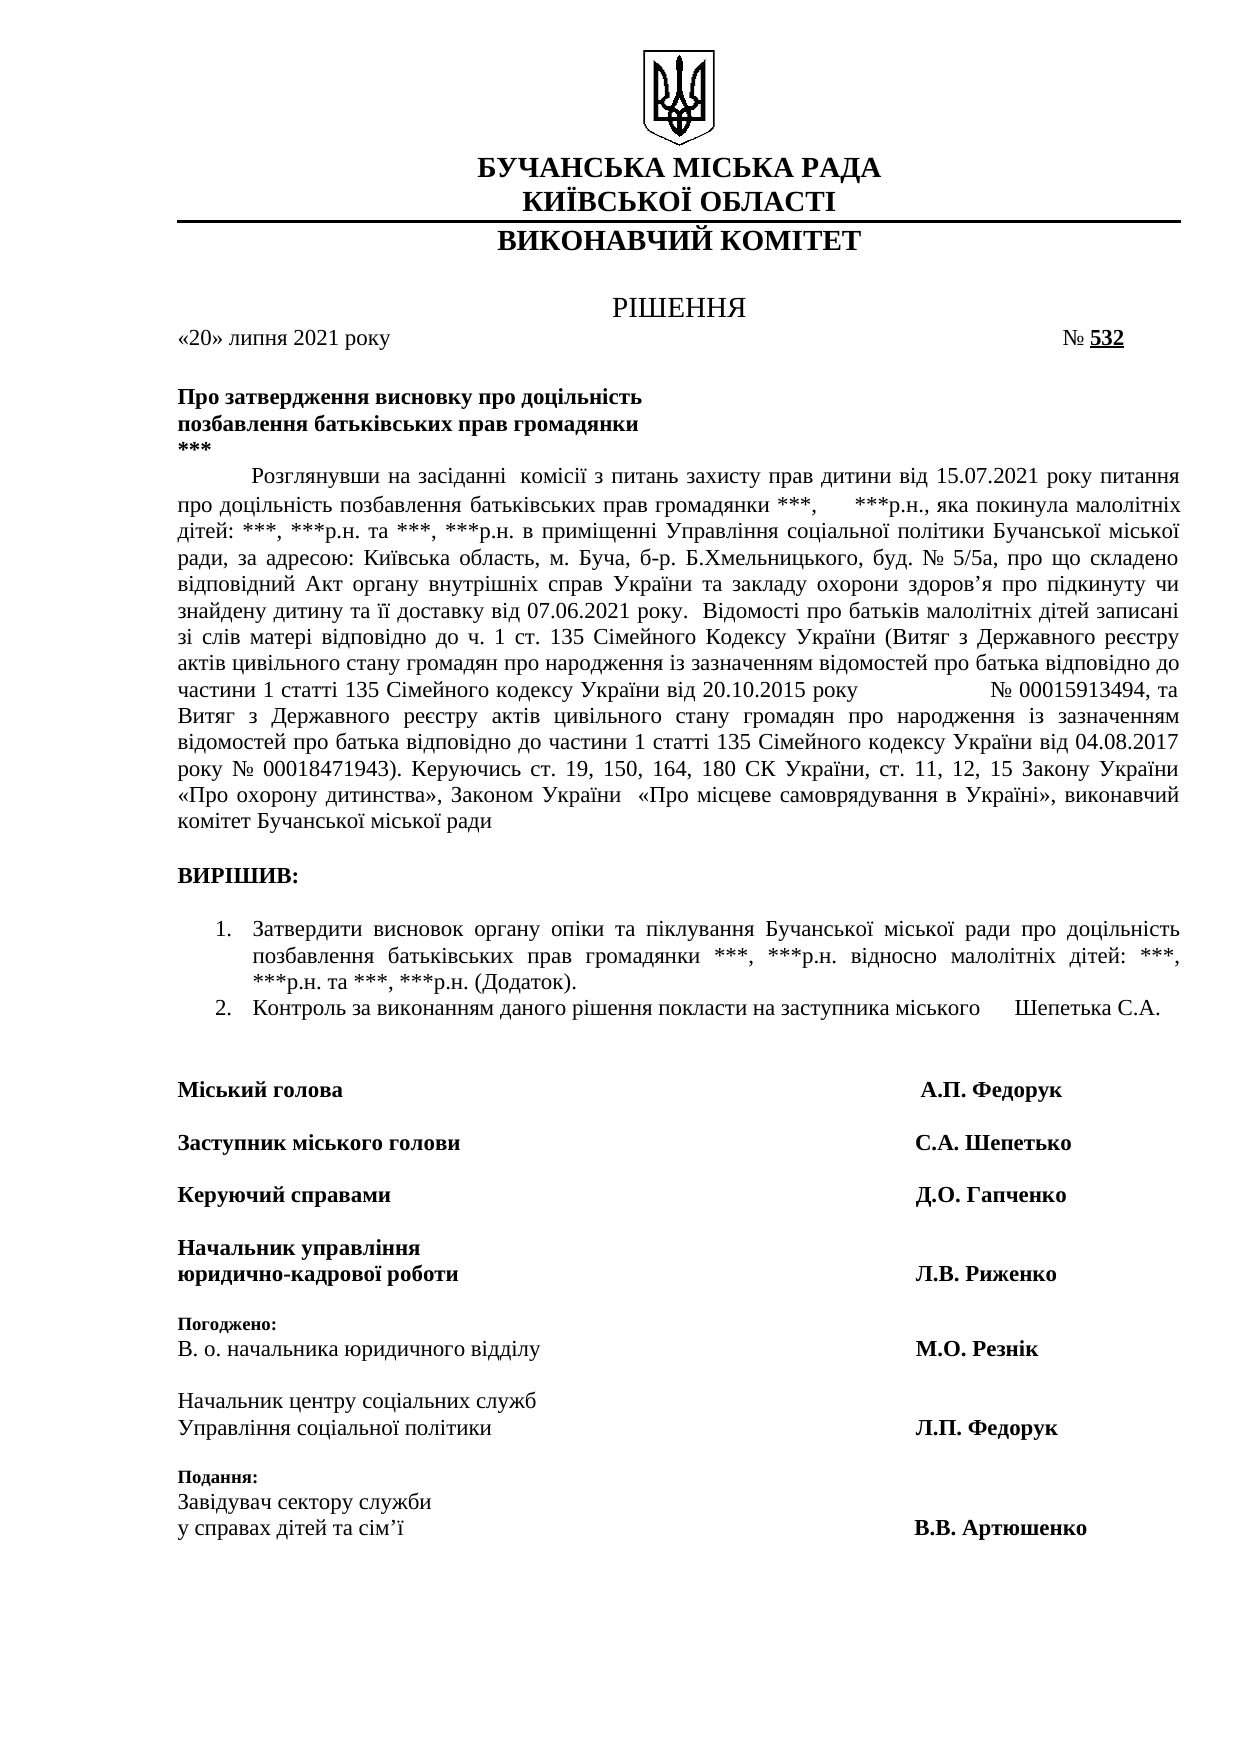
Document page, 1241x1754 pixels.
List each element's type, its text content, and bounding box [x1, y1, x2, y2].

text Заступник міського голови С.А. Шепетько [177, 1128, 1181, 1155]
text ВИРІШИВ: [177, 863, 1181, 889]
text Начальник управління [177, 1234, 1181, 1260]
text Міський голова А.П. Федорук [177, 1076, 1181, 1102]
text Розглянувши на засіданні комісії з питань захисту прав дитини від 15.07.2021 року питання про доцільність позбавлення батьківських прав громадянки ***, ***р.н., яка покинула малолітніх дітей: ***, ***р.н. та ***, ***р.н. в приміщенні Управління соціальної політики Бучанської міської ради, за адресою: Київська область, м. Буча, б-р. Б.Хмельницького, буд. № 5/5а, про що складено відповідний Акт органу внутрішніх справ України та закладу охорони здоров’я про підкинуту чи знайдену дитину та її доставку від 07.06.2021 року. Відомості про батьків малолітніх дітей записані зі слів матері відповідно до ч. 1 ст. 135 Сімейного Кодексу України (Витяг з Державного реєстру актів цивільного стану громадян про народження із зазначенням відомостей про батька відповідно до частини 1 статті 135 Сімейного кодексу України від 20.10.2015 року № 00015913494, та Витяг з Державного реєстру актів цивільного стану громадян про народження із зазначенням відомостей про батька відповідно до частини 1 статті 135 Сімейного кодексу України від 04.08.2017 року № 00018471943). Керуючись ст. 19, 150, 164, 180 СК України, ст. 11, 12, 15 Закону України «Про охорону дитинства», Законом України «Про місцеве самоврядування в Україні», виконавчий комітет Бучанської міської ради [177, 462, 1181, 834]
text Управління соціальної політики Л.П. Федорук [177, 1414, 1181, 1440]
text ВИКОНАВЧИЙ КОМІТЕТ [177, 223, 1181, 256]
text Керуючий справами Д.О. Гапченко [177, 1181, 1181, 1208]
text РІШЕННЯ [177, 290, 1181, 323]
text Погоджено: [177, 1313, 1181, 1334]
text юридично-кадрової роботи Л.В. Риженко [177, 1260, 1181, 1287]
text Про затвердження висновку про доцільність [177, 383, 856, 410]
text КИЇВСЬКОЇ ОБЛАСТІ [177, 184, 1181, 220]
text В. о. начальника юридичного відділу М.О. Резнік [177, 1334, 1181, 1361]
text у справах дітей та сім’ї В.В. Артюшенко [118, 1514, 1181, 1541]
text *** [177, 436, 1181, 462]
list Контроль за виконанням даного рішення покласти на заступника міського Шепетька С.А. [215, 994, 1181, 1021]
text позбавлення батьківських прав громадянки [177, 410, 856, 436]
text Подання: [177, 1466, 1181, 1488]
list Затвердити висновок органу опіки та піклування Бучанської міської ради про доцільність позбавлення батьківських прав громадянки ***, ***р.н. відносно малолітніх дітей: ***, ***р.н. та ***, ***р.н. (Додаток). [215, 915, 1181, 994]
text Завідувач сектору служби [177, 1488, 1181, 1514]
text «20» липня 2021 року № 532 [177, 323, 1181, 350]
text БУЧАНСЬКА МІСЬКА РАДА [177, 151, 1181, 184]
text Начальник центру соціальних служб [177, 1387, 1181, 1414]
